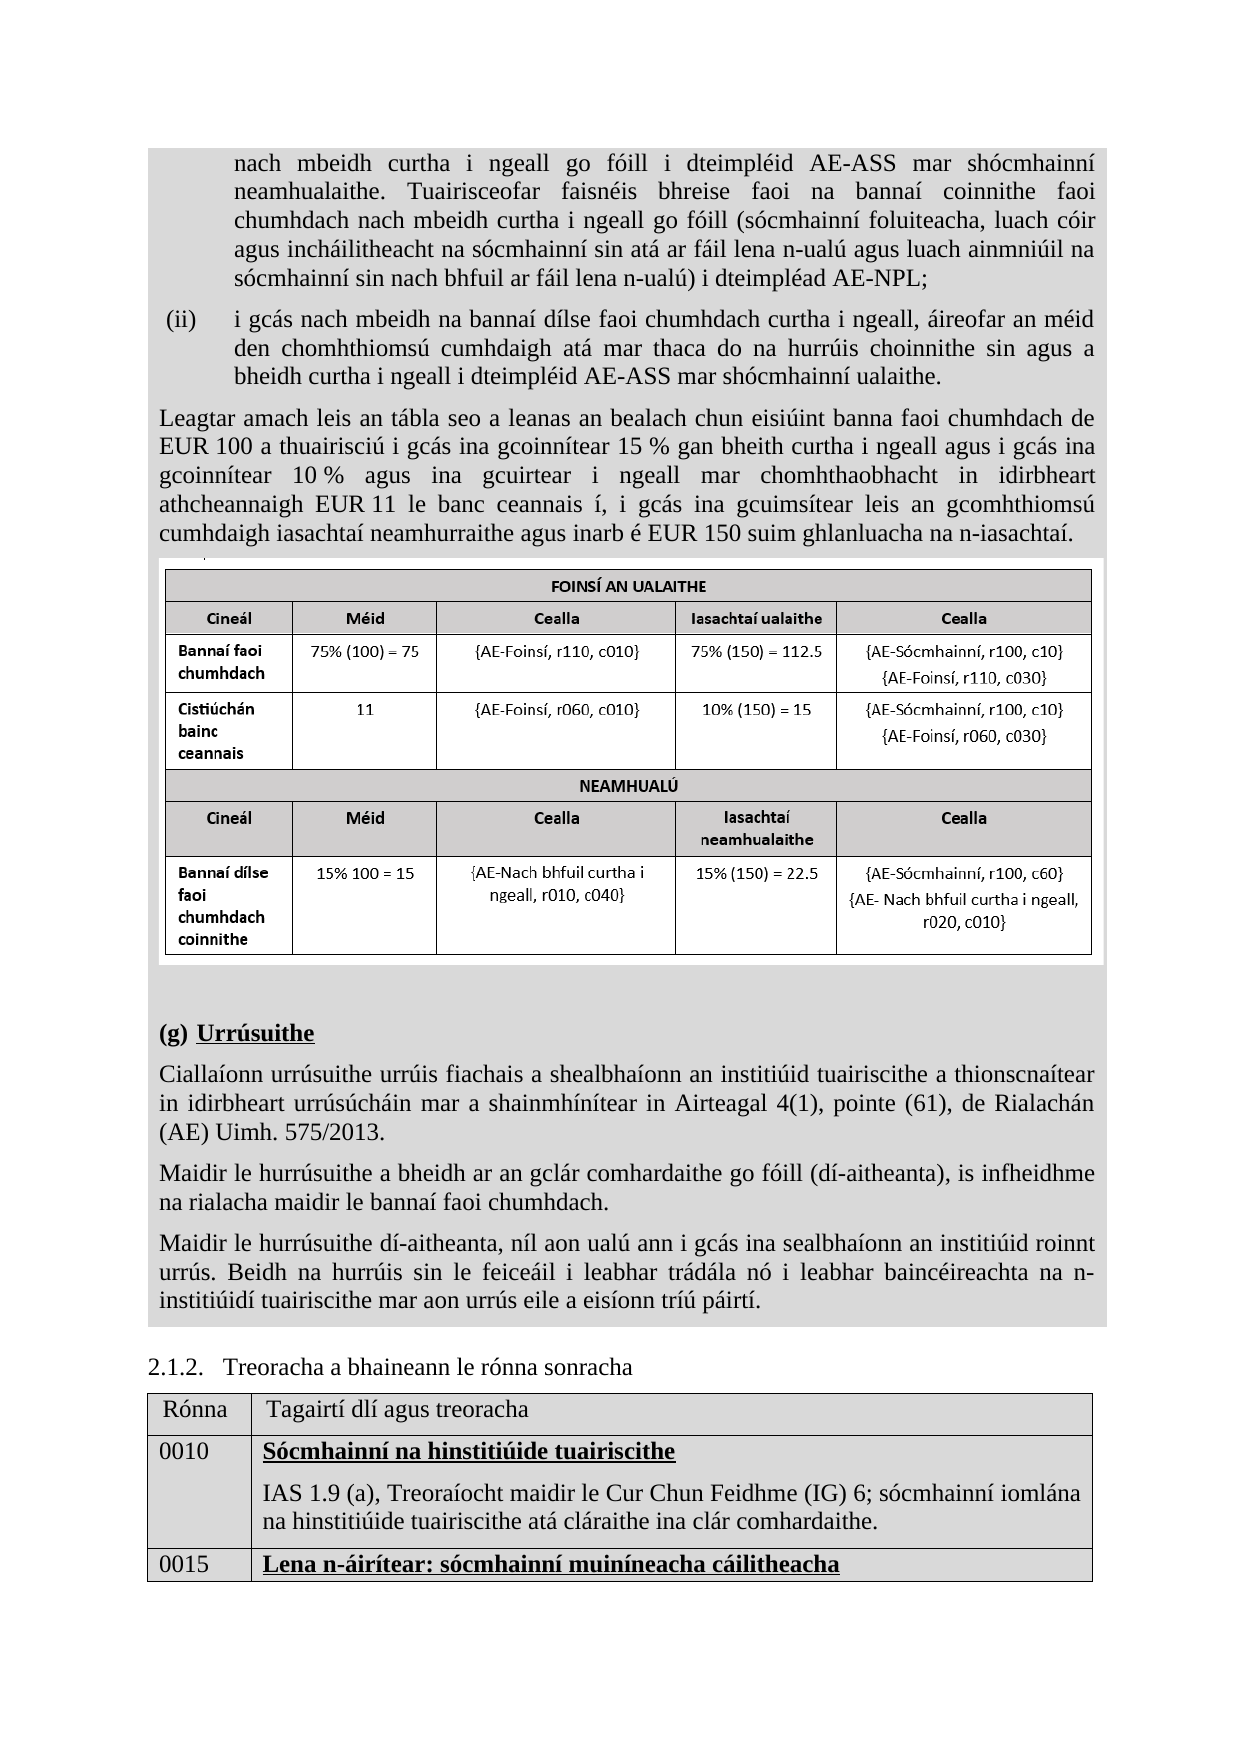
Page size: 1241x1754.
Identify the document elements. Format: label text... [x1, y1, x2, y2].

table_cell 0015 [148, 1549, 251, 1581]
table_header Tagairtí dlí agus treoracha [252, 1394, 1092, 1435]
picture [158, 558, 1104, 965]
table_header Rónna [148, 1394, 251, 1435]
list Treoracha a bhaineann le rónna sonracha [148, 1352, 1093, 1381]
table_cell 0010 [148, 1436, 251, 1548]
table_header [148, 148, 1107, 1327]
table_cell Sócmhainní na hinstitiúide tuairiscithe IAS 1.9 (a), Treoraíocht maidir le Cur Chun Feidhme (IG) 6; sócmhainní iomlána na hinstitiúide tuairiscithe atá cláraithe ina clár comhardaithe. [252, 1436, 1092, 1548]
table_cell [252, 1549, 1092, 1581]
